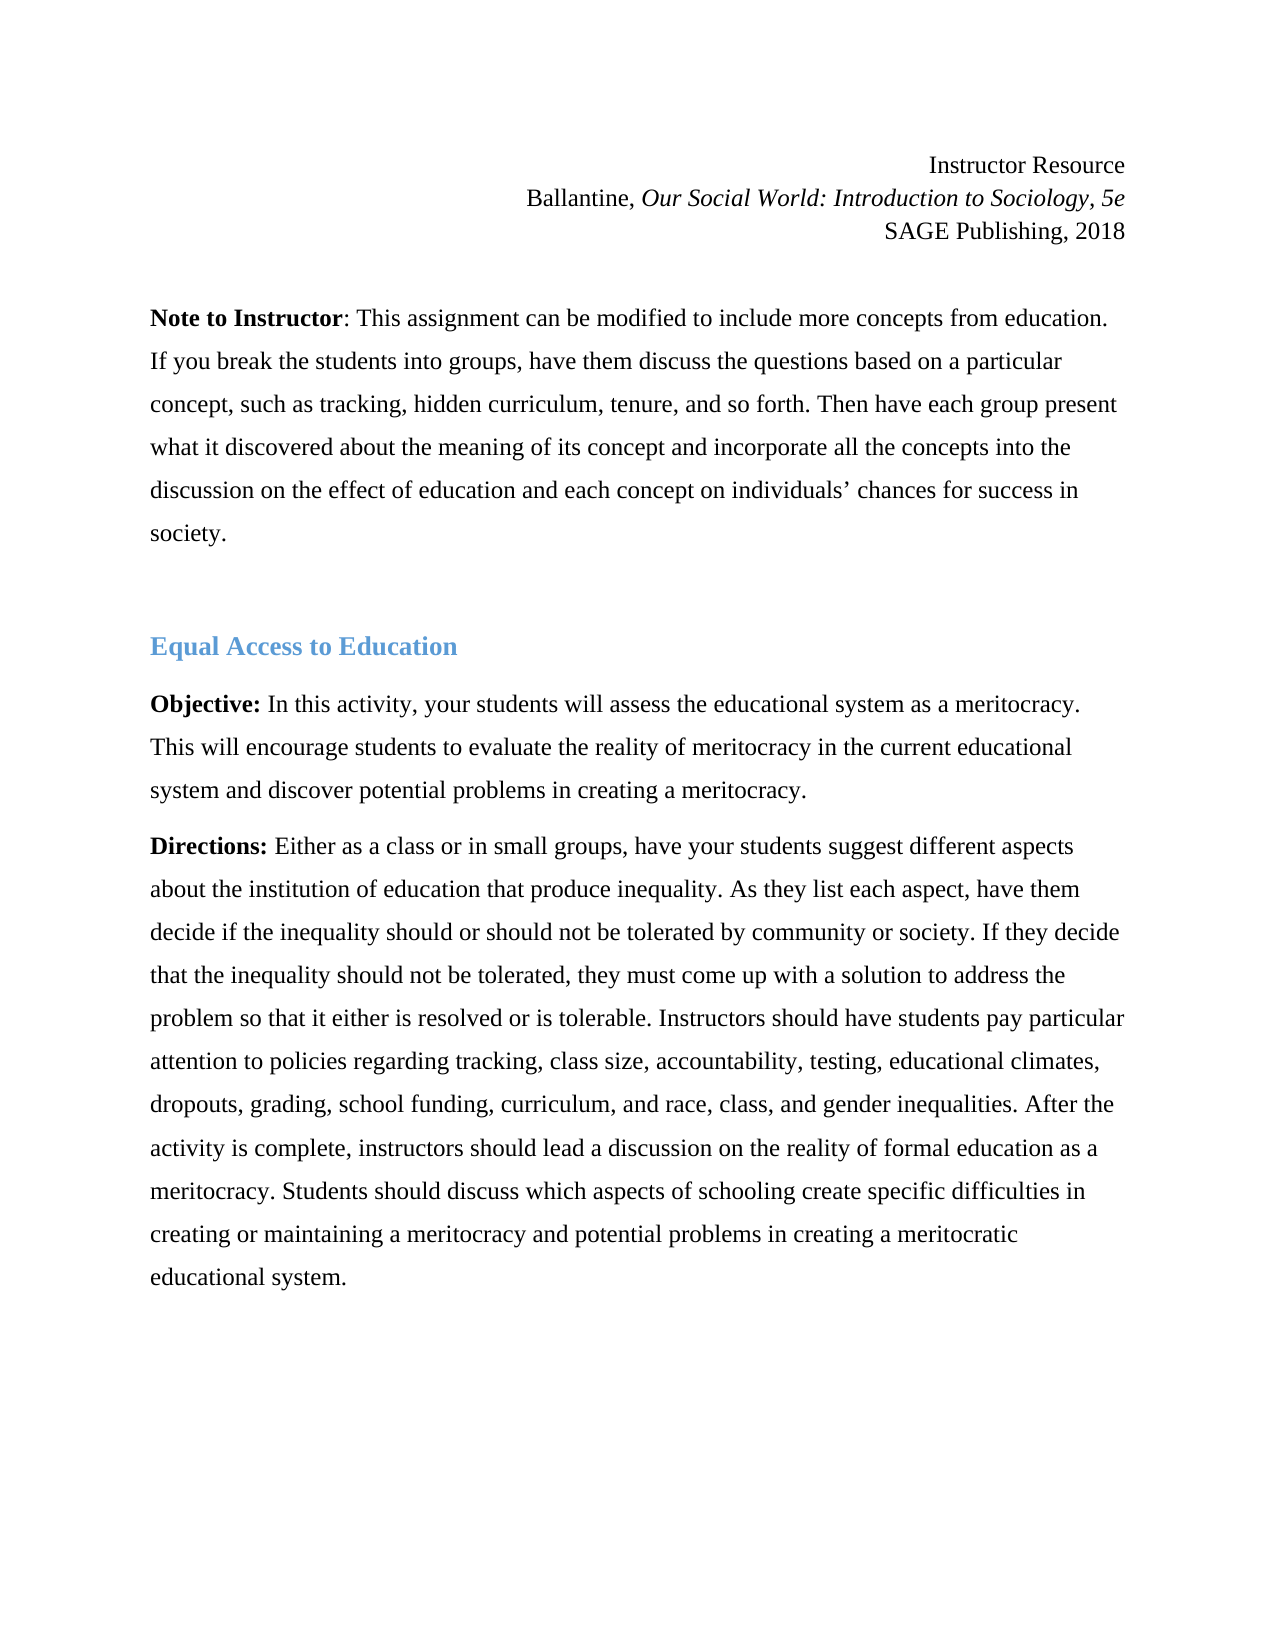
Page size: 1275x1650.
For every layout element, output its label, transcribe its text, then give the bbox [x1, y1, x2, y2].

text Objective: In this activity, your students will assess the educational system as a meritocracy. This will encourage students to evaluate the reality of meritocracy in the current educational system and discover potential problems in creating a meritocracy. [150, 689, 1125, 804]
subtitle Equal Access to Education [150, 630, 1125, 661]
text Note to Instructor: This assignment can be modified to include more concepts from education. If you break the students into groups, have them discuss the questions based on a particular concept, such as tracking, hidden curriculum, tenure, and so forth. Then have each group present what it discovered about the meaning of its concept and incorporate all the concepts into the discussion on the effect of education and each concept on individuals’ chances for success in society. [150, 303, 1125, 547]
text Directions: Either as a class or in small groups, have your students suggest different aspects about the institution of education that produce inequality. As they list each aspect, have them decide if the inequality should or should not be tolerated by community or society. If they decide that the inequality should not be tolerated, they must come up with a solution to address the problem so that it either is resolved or is tolerable. Instructors should have students pay particular attention to policies regarding tracking, class size, accountability, testing, educational climates, dropouts, grading, school funding, curriculum, and race, class, and gender inequalities. After the activity is complete, instructors should lead a discussion on the reality of formal education as a meritocracy. Students should discuss which aspects of schooling create specific difficulties in creating or maintaining a meritocracy and potential problems in creating a meritocratic educational system. [150, 831, 1125, 1291]
